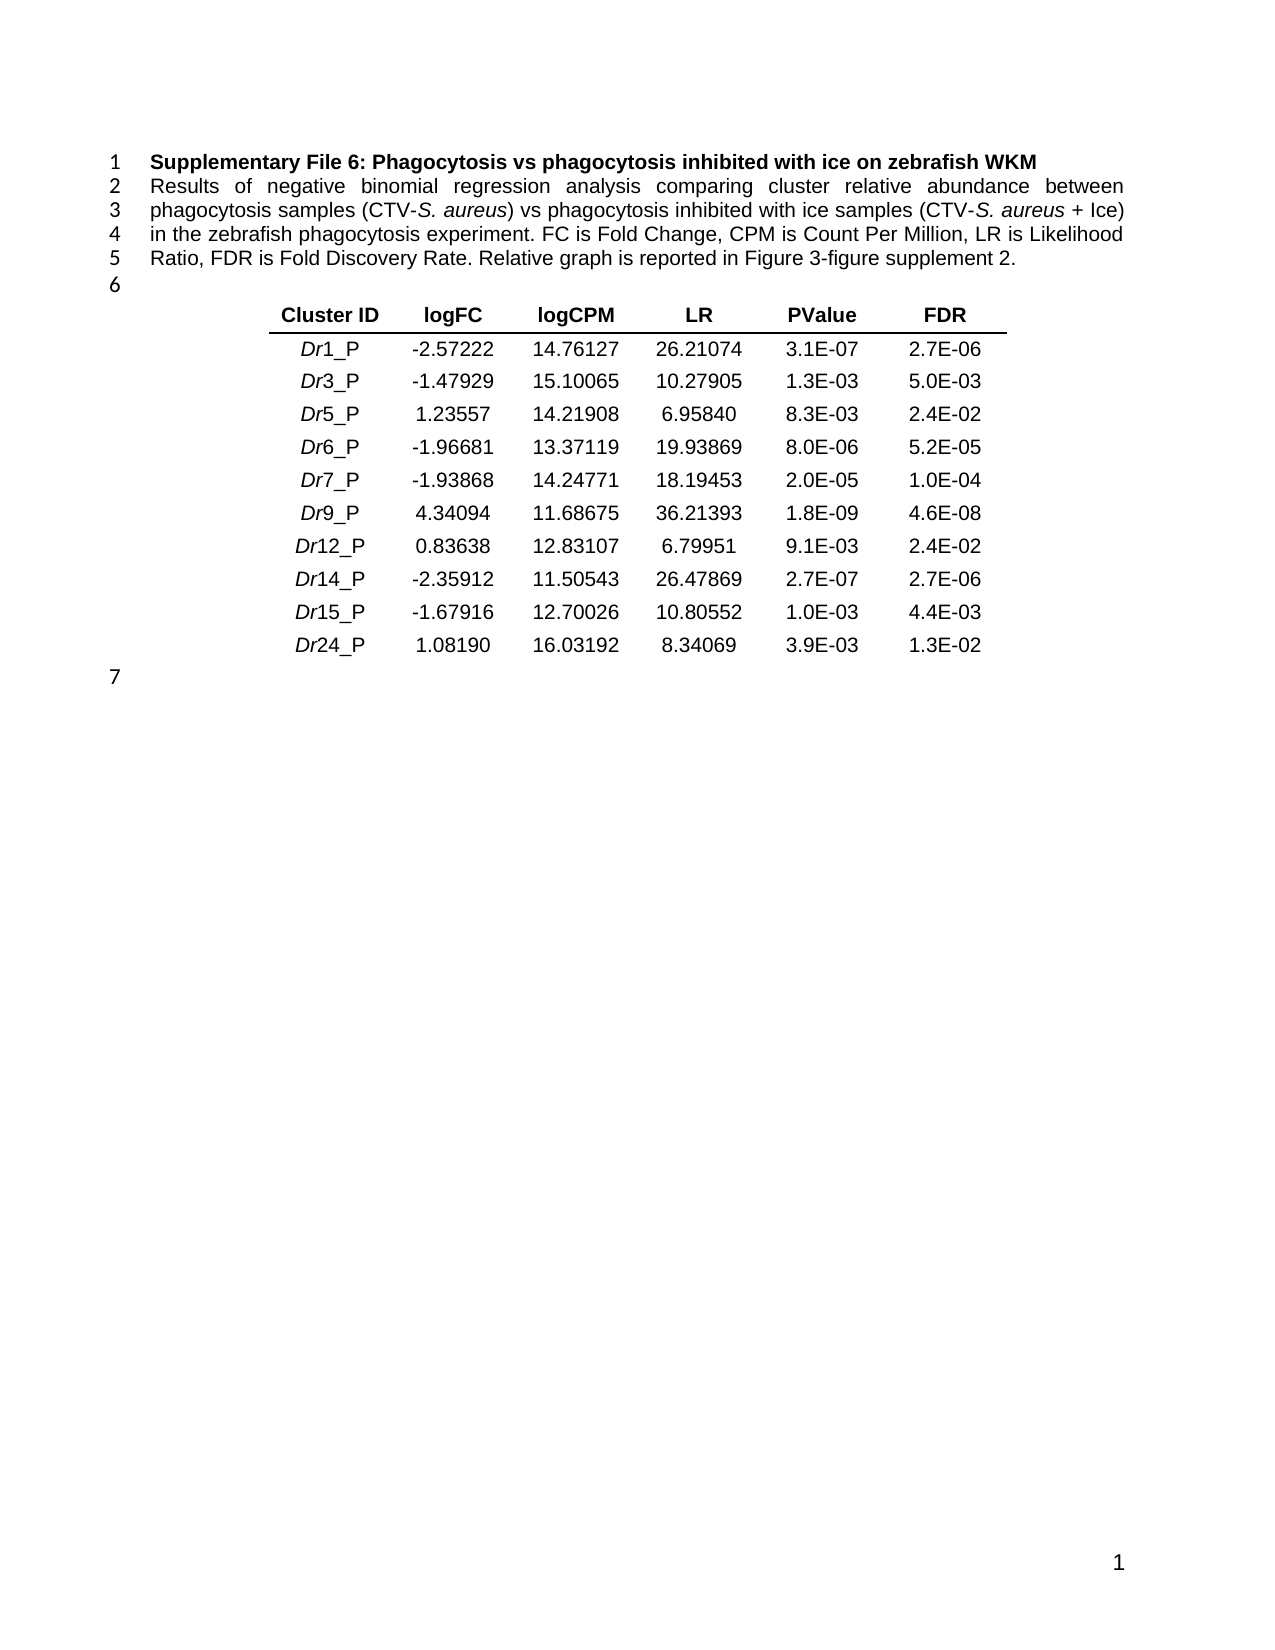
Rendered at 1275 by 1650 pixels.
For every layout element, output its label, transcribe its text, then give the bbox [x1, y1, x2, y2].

table_cell 36.21393 [638, 497, 761, 530]
table_cell 12.83107 [514, 530, 637, 563]
table_cell 16.03192 [514, 629, 637, 662]
table_cell 2.4E-02 [884, 398, 1007, 431]
table_cell Dr12_P [269, 530, 391, 563]
table_cell 1.0E-03 [761, 596, 883, 629]
table_cell -1.67916 [391, 596, 514, 629]
table_header logFC [391, 299, 514, 332]
text Results of negative binomial regression analysis comparing cluster relative abundance between phagocytosis samples (CTV-S. aureus) vs phagocytosis inhibited with ice samples (CTV-S. aureus + Ice) in the zebrafish phagocytosis experiment. FC is Fold Change, CPM is Count Per Million, LR is Likelihood Ratio, FDR is Fold Discovery Rate. Relative graph is reported in Figure 3-figure supplement 2. [150, 174, 1125, 270]
table_cell -2.35912 [391, 563, 514, 596]
table_cell 1.0E-04 [884, 464, 1007, 497]
table_cell Dr3_P [269, 365, 391, 398]
table_cell -1.96681 [391, 431, 514, 464]
table_cell 3.9E-03 [761, 629, 883, 662]
table_cell 11.50543 [514, 563, 637, 596]
table_header Cluster ID [269, 299, 391, 332]
table_cell -1.93868 [391, 464, 514, 497]
table_cell 2.4E-02 [884, 530, 1007, 563]
table_cell 6.95840 [638, 398, 761, 431]
table_cell 1.8E-09 [761, 497, 883, 530]
table_cell 10.80552 [638, 596, 761, 629]
table_cell 2.7E-07 [761, 563, 883, 596]
table_cell Dr15_P [269, 596, 391, 629]
table_header LR [638, 299, 761, 332]
table_cell 6.79951 [638, 530, 761, 563]
table_header FDR [884, 299, 1007, 332]
table_cell Dr1_P [269, 334, 391, 364]
table_cell 1.23557 [391, 398, 514, 431]
table_cell 5.0E-03 [884, 365, 1007, 398]
table_cell Dr6_P [269, 431, 391, 464]
text Supplementary File 6: Phagocytosis vs phagocytosis inhibited with ice on zebrafish WKM [150, 150, 1125, 174]
table_cell 9.1E-03 [761, 530, 883, 563]
table_cell 18.19453 [638, 464, 761, 497]
table_cell 10.27905 [638, 365, 761, 398]
table_cell 4.4E-03 [884, 596, 1007, 629]
table_cell 8.34069 [638, 629, 761, 662]
table_cell 5.2E-05 [884, 431, 1007, 464]
table_cell -2.57222 [391, 334, 514, 364]
table_cell 13.37119 [514, 431, 637, 464]
table_cell 3.1E-07 [761, 334, 883, 364]
table_cell 1.3E-03 [761, 365, 883, 398]
table_cell 12.70026 [514, 596, 637, 629]
table_cell Dr7_P [269, 464, 391, 497]
table_cell 26.21074 [638, 334, 761, 364]
table_cell Dr9_P [269, 497, 391, 530]
table_cell 8.3E-03 [761, 398, 883, 431]
table_cell 4.6E-08 [884, 497, 1007, 530]
table_cell 4.34094 [391, 497, 514, 530]
table_header PValue [761, 299, 883, 332]
table_cell 26.47869 [638, 563, 761, 596]
table_cell 14.21908 [514, 398, 637, 431]
table_cell Dr5_P [269, 398, 391, 431]
table_cell -1.47929 [391, 365, 514, 398]
table_header logCPM [514, 299, 637, 332]
table_cell 2.7E-06 [884, 563, 1007, 596]
table_cell 2.7E-06 [884, 334, 1007, 364]
table_cell 2.0E-05 [761, 464, 883, 497]
table_cell 1.08190 [391, 629, 514, 662]
table_cell 0.83638 [391, 530, 514, 563]
table_cell 11.68675 [514, 497, 637, 530]
table_cell Dr24_P [269, 629, 391, 662]
table_cell 8.0E-06 [761, 431, 883, 464]
table_cell 19.93869 [638, 431, 761, 464]
table_cell 15.10065 [514, 365, 637, 398]
table_cell Dr14_P [269, 563, 391, 596]
table_cell 14.24771 [514, 464, 637, 497]
table_cell 14.76127 [514, 334, 637, 364]
table_cell 1.3E-02 [884, 629, 1007, 662]
